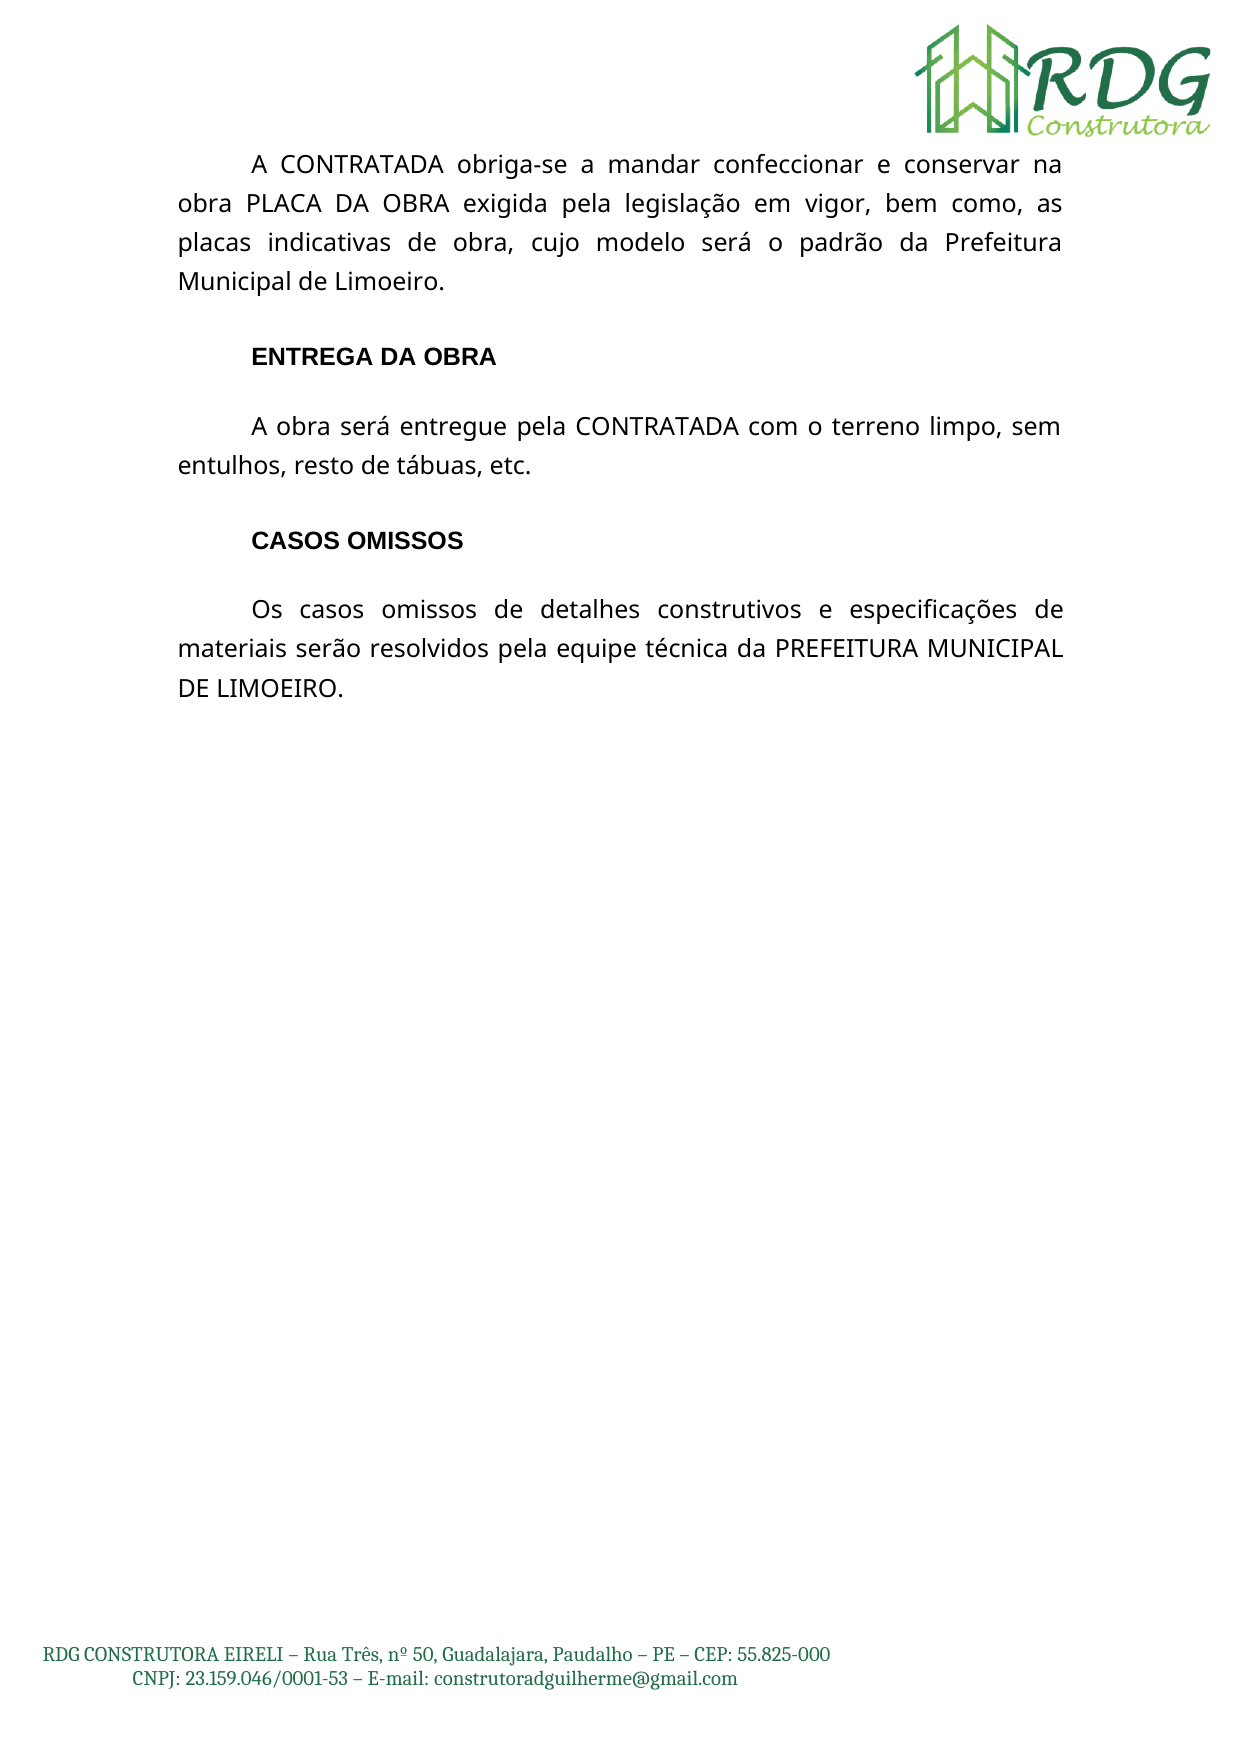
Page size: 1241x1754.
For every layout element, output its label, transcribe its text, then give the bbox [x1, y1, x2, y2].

text A obra será entregue pela CONTRATADA com o terreno limpo, sem entulhos, resto de tábuas, etc. [177, 408, 1062, 482]
subtitle ENTREGA DA OBRA [251, 342, 1121, 371]
picture [913, 23, 1211, 137]
text A CONTRATADA obriga-se a mandar confeccionar e conservar na obra PLACA DA OBRA exigida pela legislação em vigor, bem como, as placas indicativas de obra, cujo modelo será o padrão da Prefeitura Municipal de Limoeiro. [177, 146, 1063, 298]
text Os casos omissos de detalhes construtivos e especificações de materiais serão resolvidos pela equipe técnica da PREFEITURA MUNICIPAL DE LIMOEIRO. [177, 592, 1063, 704]
subtitle CASOS OMISSOS [251, 526, 1121, 554]
